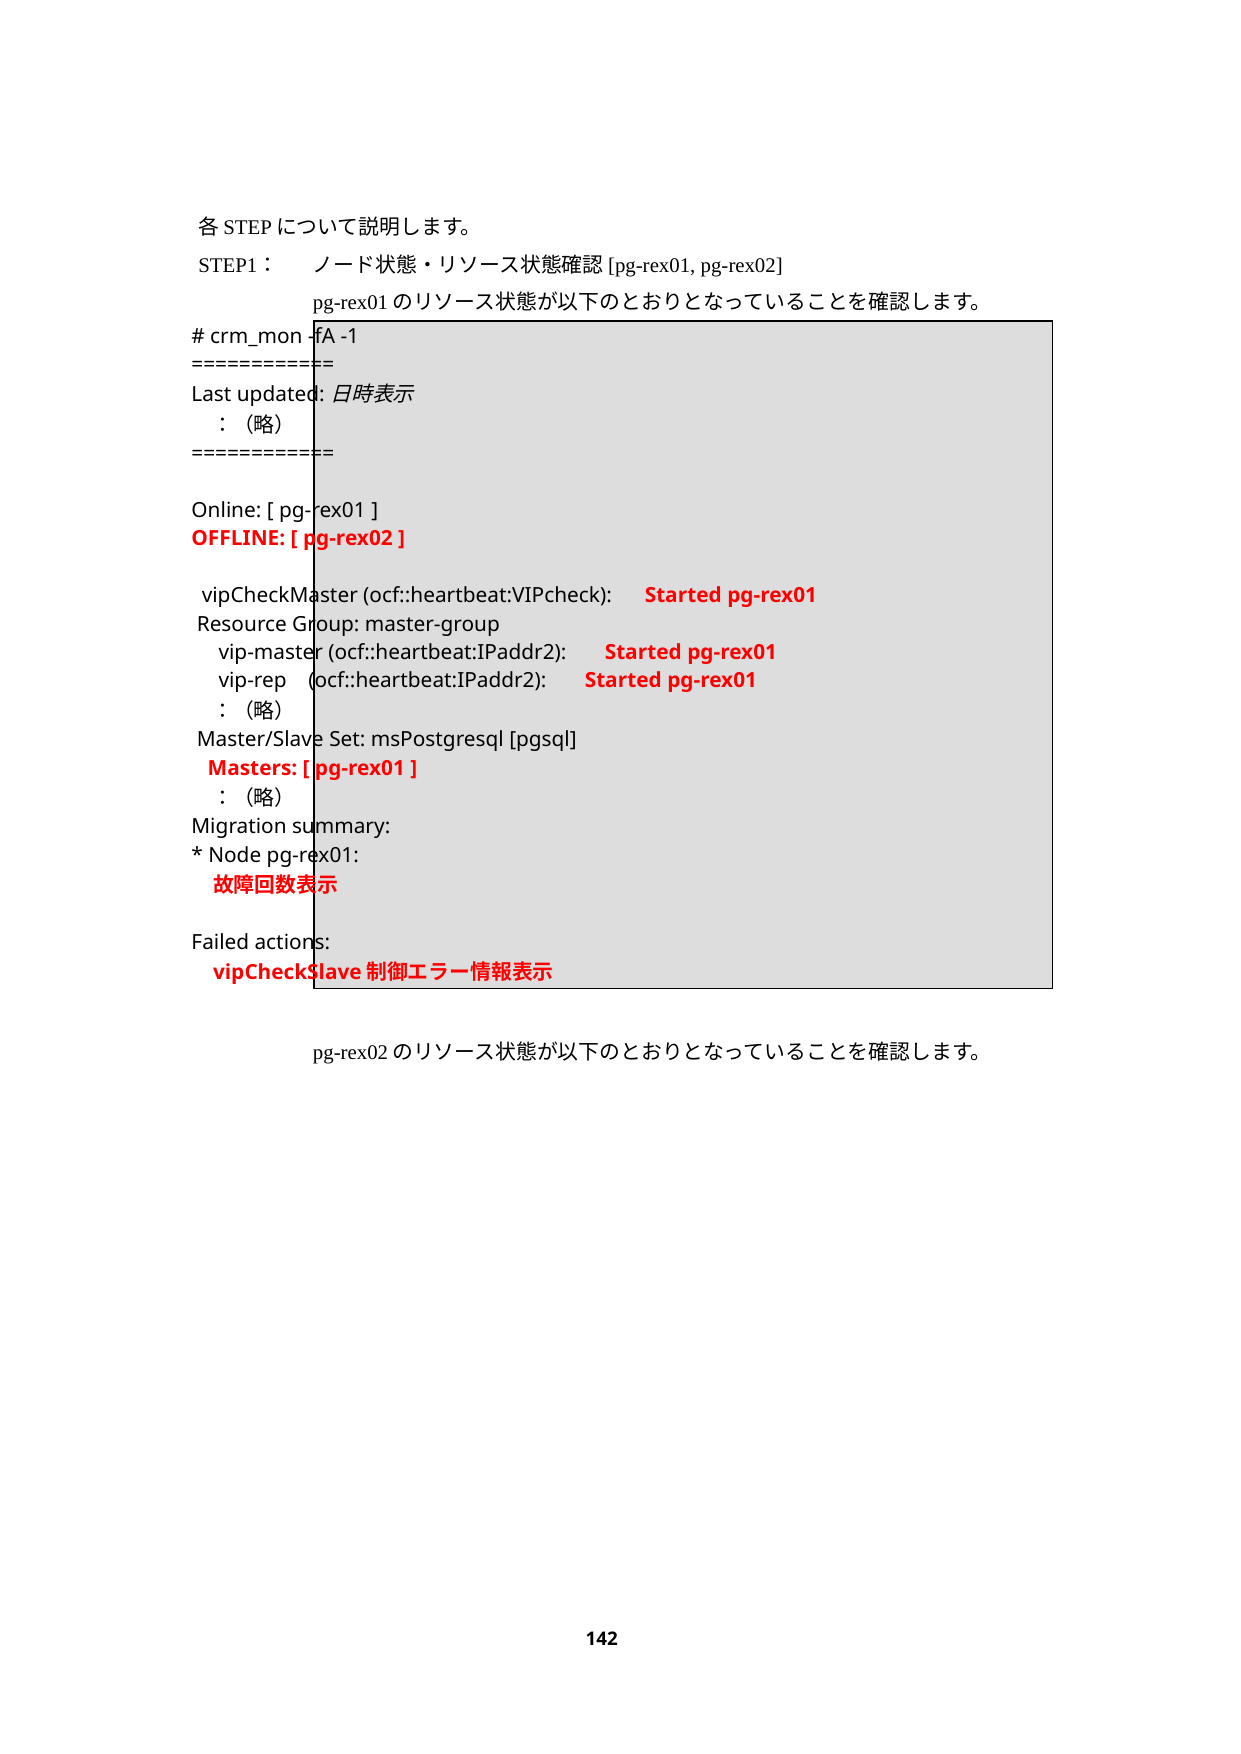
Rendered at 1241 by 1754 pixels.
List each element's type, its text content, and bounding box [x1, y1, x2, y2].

text pg-rex01のリソース状態が以下のとおりとなっていることを確認します。 [313, 282, 1054, 319]
text STEP1： ノード状態・リソース状態確認 [pg-rex01, pg-rex02] [198, 244, 1054, 282]
text pg-rex02のリソース状態が以下のとおりとなっていることを確認します。 [313, 1032, 1054, 1069]
text 各STEPについて説明します。 [177, 207, 1054, 244]
